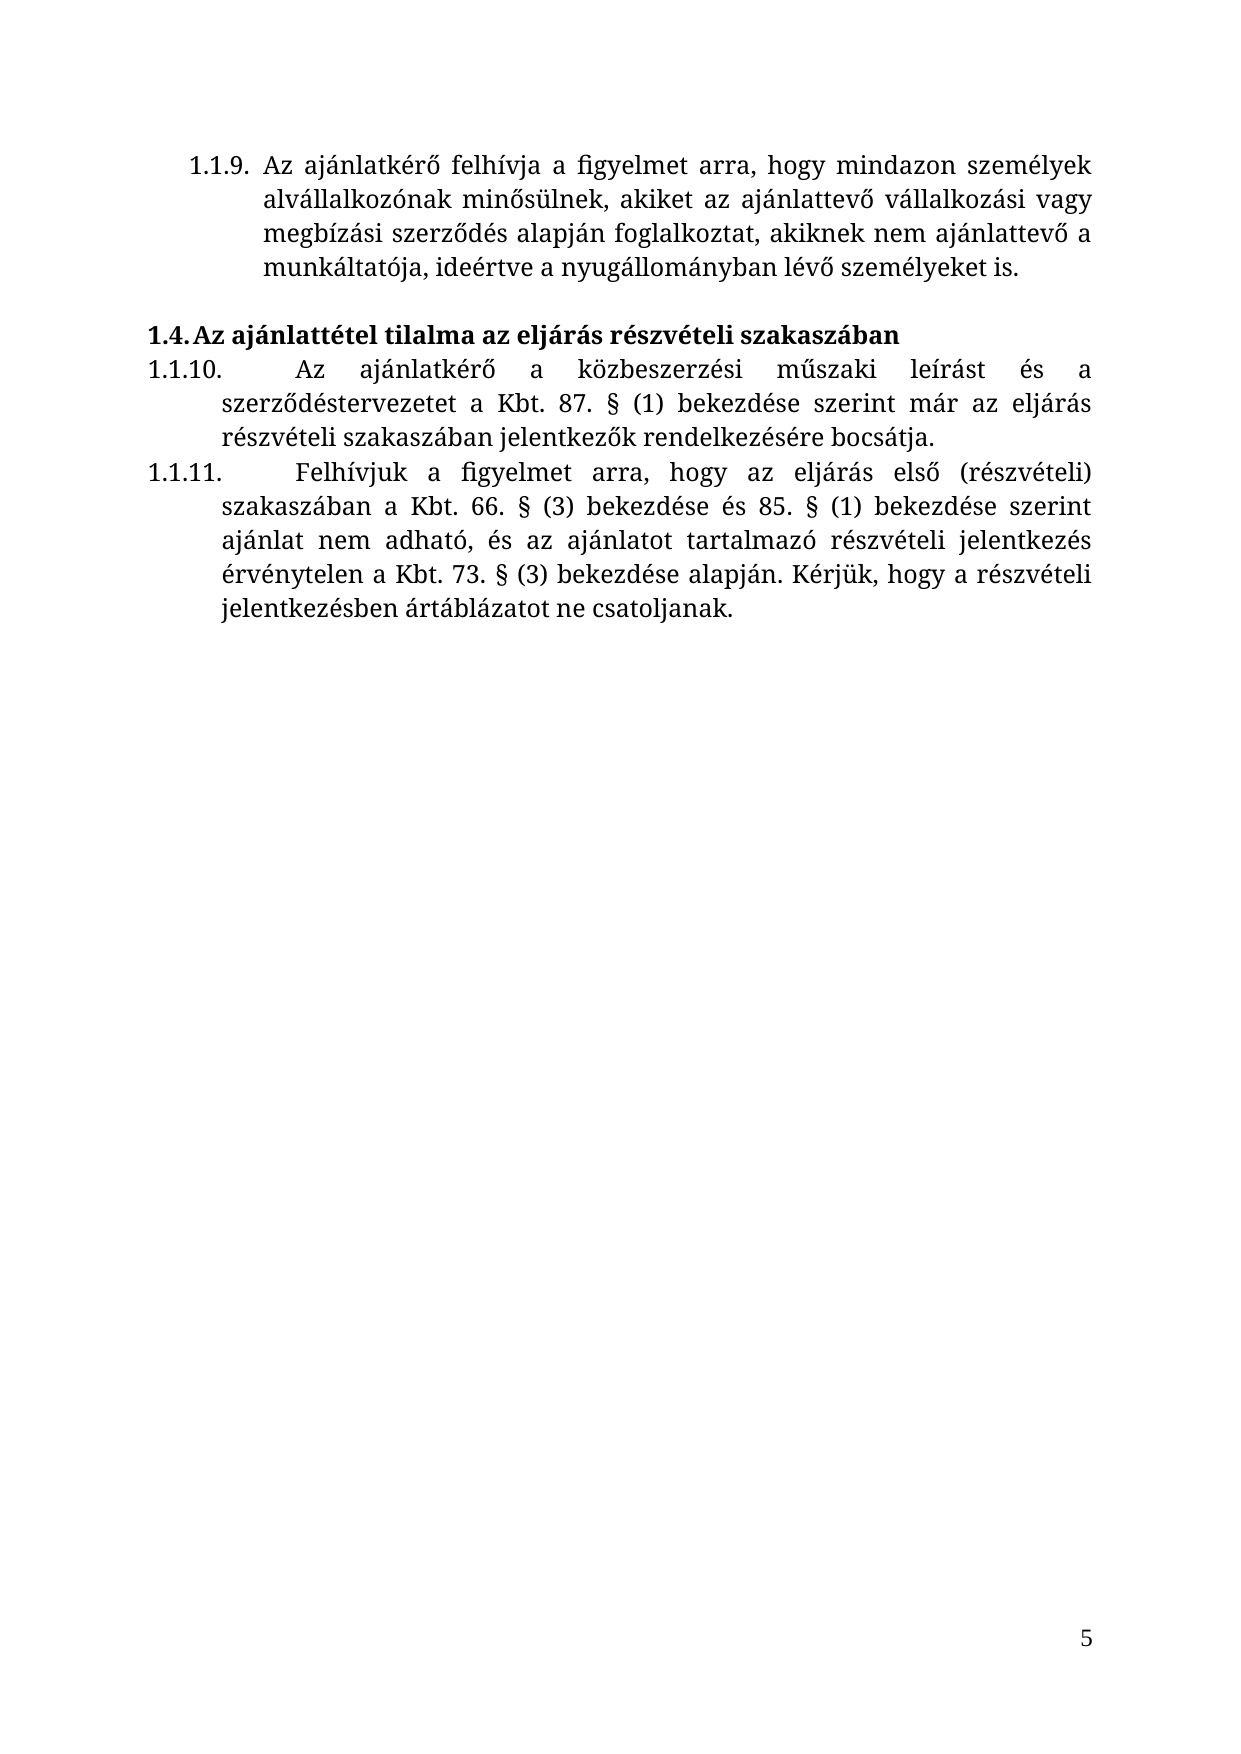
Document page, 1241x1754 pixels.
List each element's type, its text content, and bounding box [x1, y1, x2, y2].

list Felhívjuk a figyelmet arra, hogy az eljárás első (részvételi) szakaszában a Kbt. 66. § (3) bekezdése és 85. § (1) bekezdése szerint ajánlat nem adható, és az ajánlatot tartalmazó részvételi jelentkezés érvénytelen a Kbt. 73. § (3) bekezdése alapján. Kérjük, hogy a részvételi jelentkezésben ártáblázatot ne csatoljanak. [148, 454, 1093, 624]
list Az ajánlatkérő a közbeszerzési műszaki leírást és a szerződéstervezetet a Kbt. 87. § (1) bekezdése szerint már az eljárás részvételi szakaszában jelentkezők rendelkezésére bocsátja. [148, 352, 1093, 454]
subtitle Az ajánlattétel tilalma az eljárás részvételi szakaszában [148, 318, 1093, 352]
list Az ajánlatkérő felhívja a figyelmet arra, hogy mindazon személyek alvállalkozónak minősülnek, akiket az ajánlattevő vállalkozási vagy megbízási szerződés alapján foglalkoztat, akiknek nem ajánlattevő a munkáltatója, ideértve a nyugállományban lévő személyeket is. [189, 148, 1093, 284]
